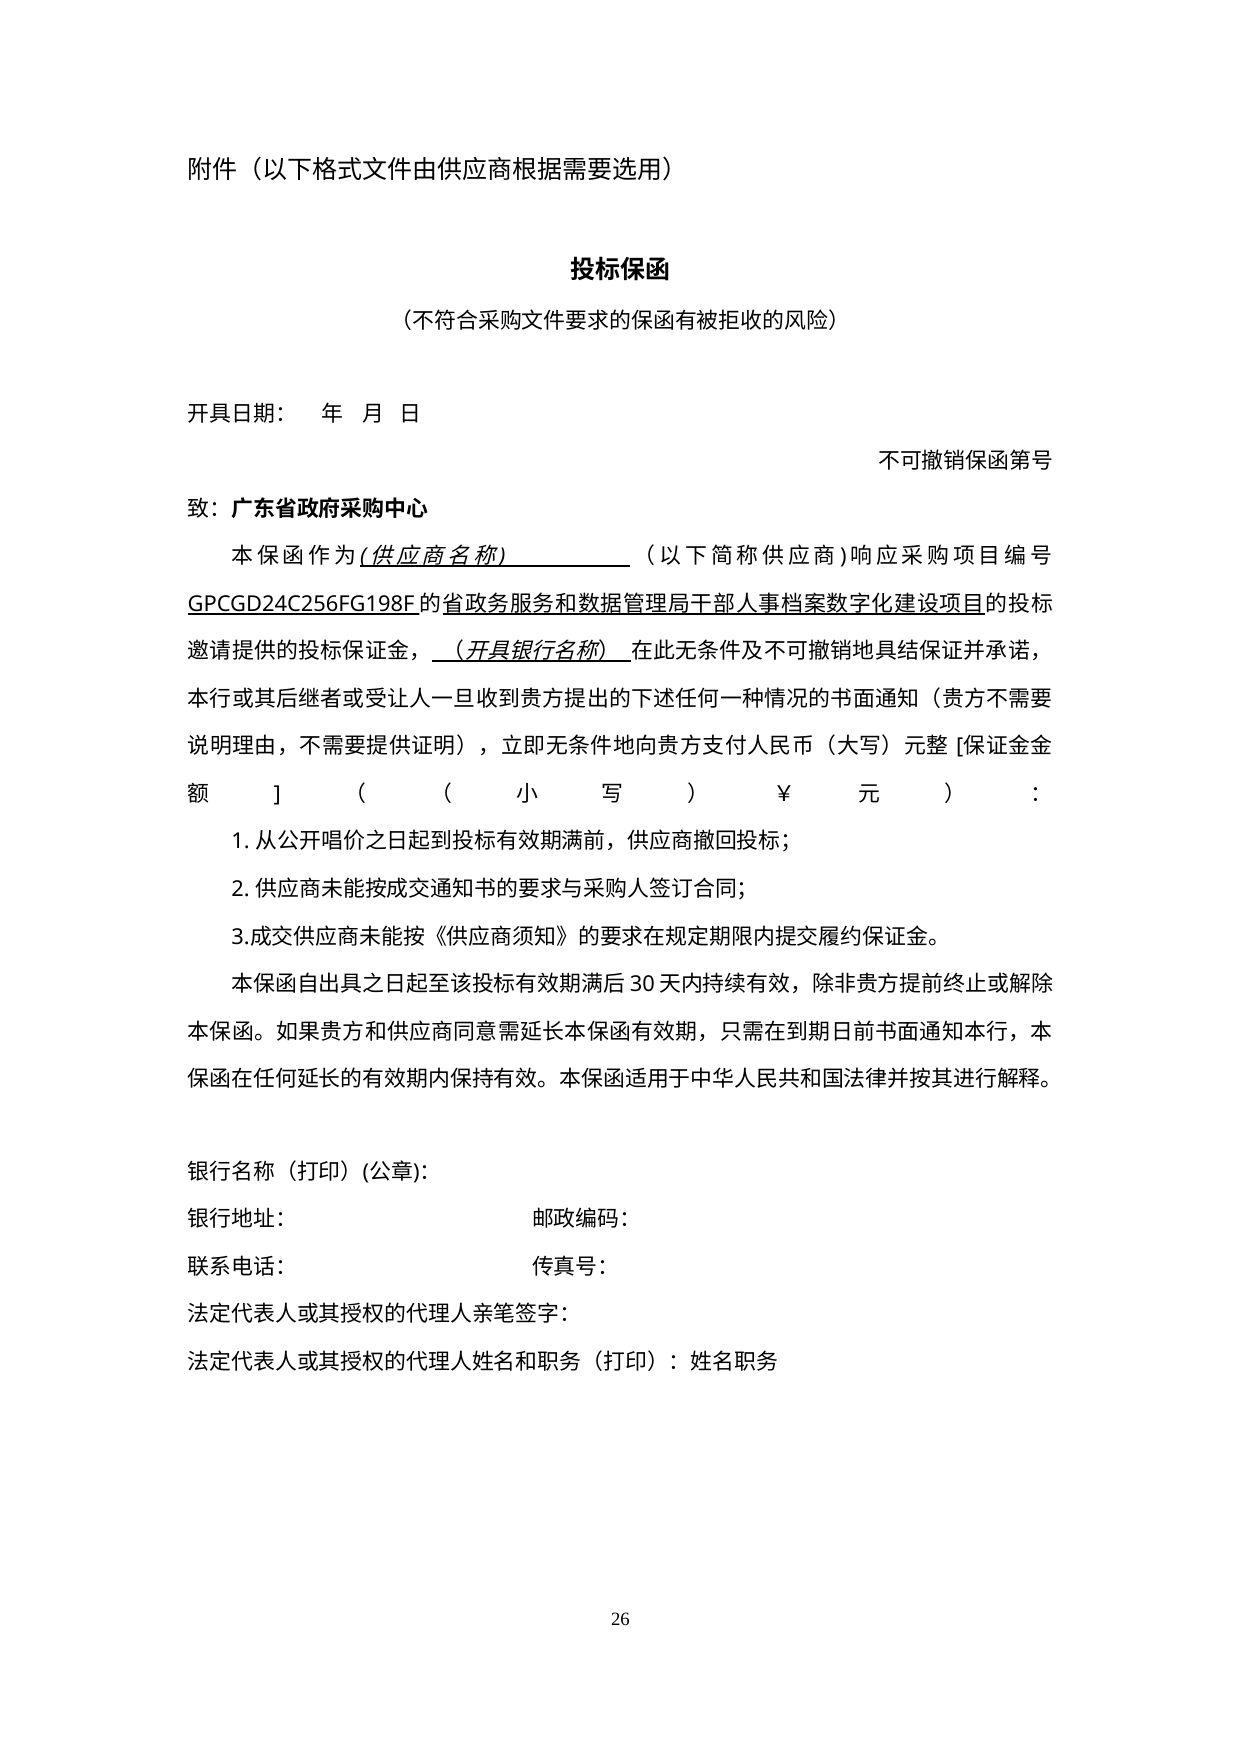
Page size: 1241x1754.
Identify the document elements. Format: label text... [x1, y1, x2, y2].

text 致：广东省政府采购中心 [187, 491, 1053, 522]
text 1. 从公开唱价之日起到投标有效期满前，供应商撤回投标； [187, 823, 1053, 855]
text 开具日期： 年 月 日 [187, 396, 1053, 427]
text 3.成交供应商未能按《供应商须知》的要求在规定期限内提交履约保证金。 [187, 919, 1053, 951]
text 银行地址： 邮政编码： [187, 1201, 1053, 1233]
text 附件（以下格式文件由供应商根据需要选用） [187, 150, 1053, 186]
text 法定代表人或其授权的代理人姓名和职务（打印）：姓名职务 [187, 1344, 1053, 1375]
text （不符合采购文件要求的保函有被拒收的风险） [187, 303, 1053, 335]
text 本保函作为(供应商名称) （以下简称供应商)响应采购项目编号GPCGD24C256FG198F的省政务服务和数据管理局干部人事档案数字化建设项目的投标邀请提供的投标保证金， （开具银行名称） 在此无条件及不可撤销地具结保证并承诺，本行或其后继者或受让人一旦收到贵方提出的下述任何一种情况的书面通知（贵方不需要说明理由，不需要提供证明），立即无条件地向贵方支付人民币（大写）元整 [保证金金额]（（小写）￥元）： [187, 538, 1053, 808]
text 银行名称（打印）(公章)： [187, 1154, 1053, 1185]
text 2. 供应商未能按成交通知书的要求与采购人签订合同； [187, 871, 1053, 903]
text 法定代表人或其授权的代理人亲笔签字： [187, 1296, 1053, 1328]
text 不可撤销保函第号 [187, 443, 1053, 475]
text 联系电话： 传真号： [187, 1249, 1053, 1280]
text 投标保函 [187, 249, 1053, 285]
text 本保函自出具之日起至该投标有效期满后30天内持续有效，除非贵方提前终止或解除本保函。如果贵方和供应商同意需延长本保函有效期，只需在到期日前书面通知本行，本保函在任何延长的有效期内保持有效。本保函适用于中华人民共和国法律并按其进行解释。 [187, 966, 1053, 1093]
